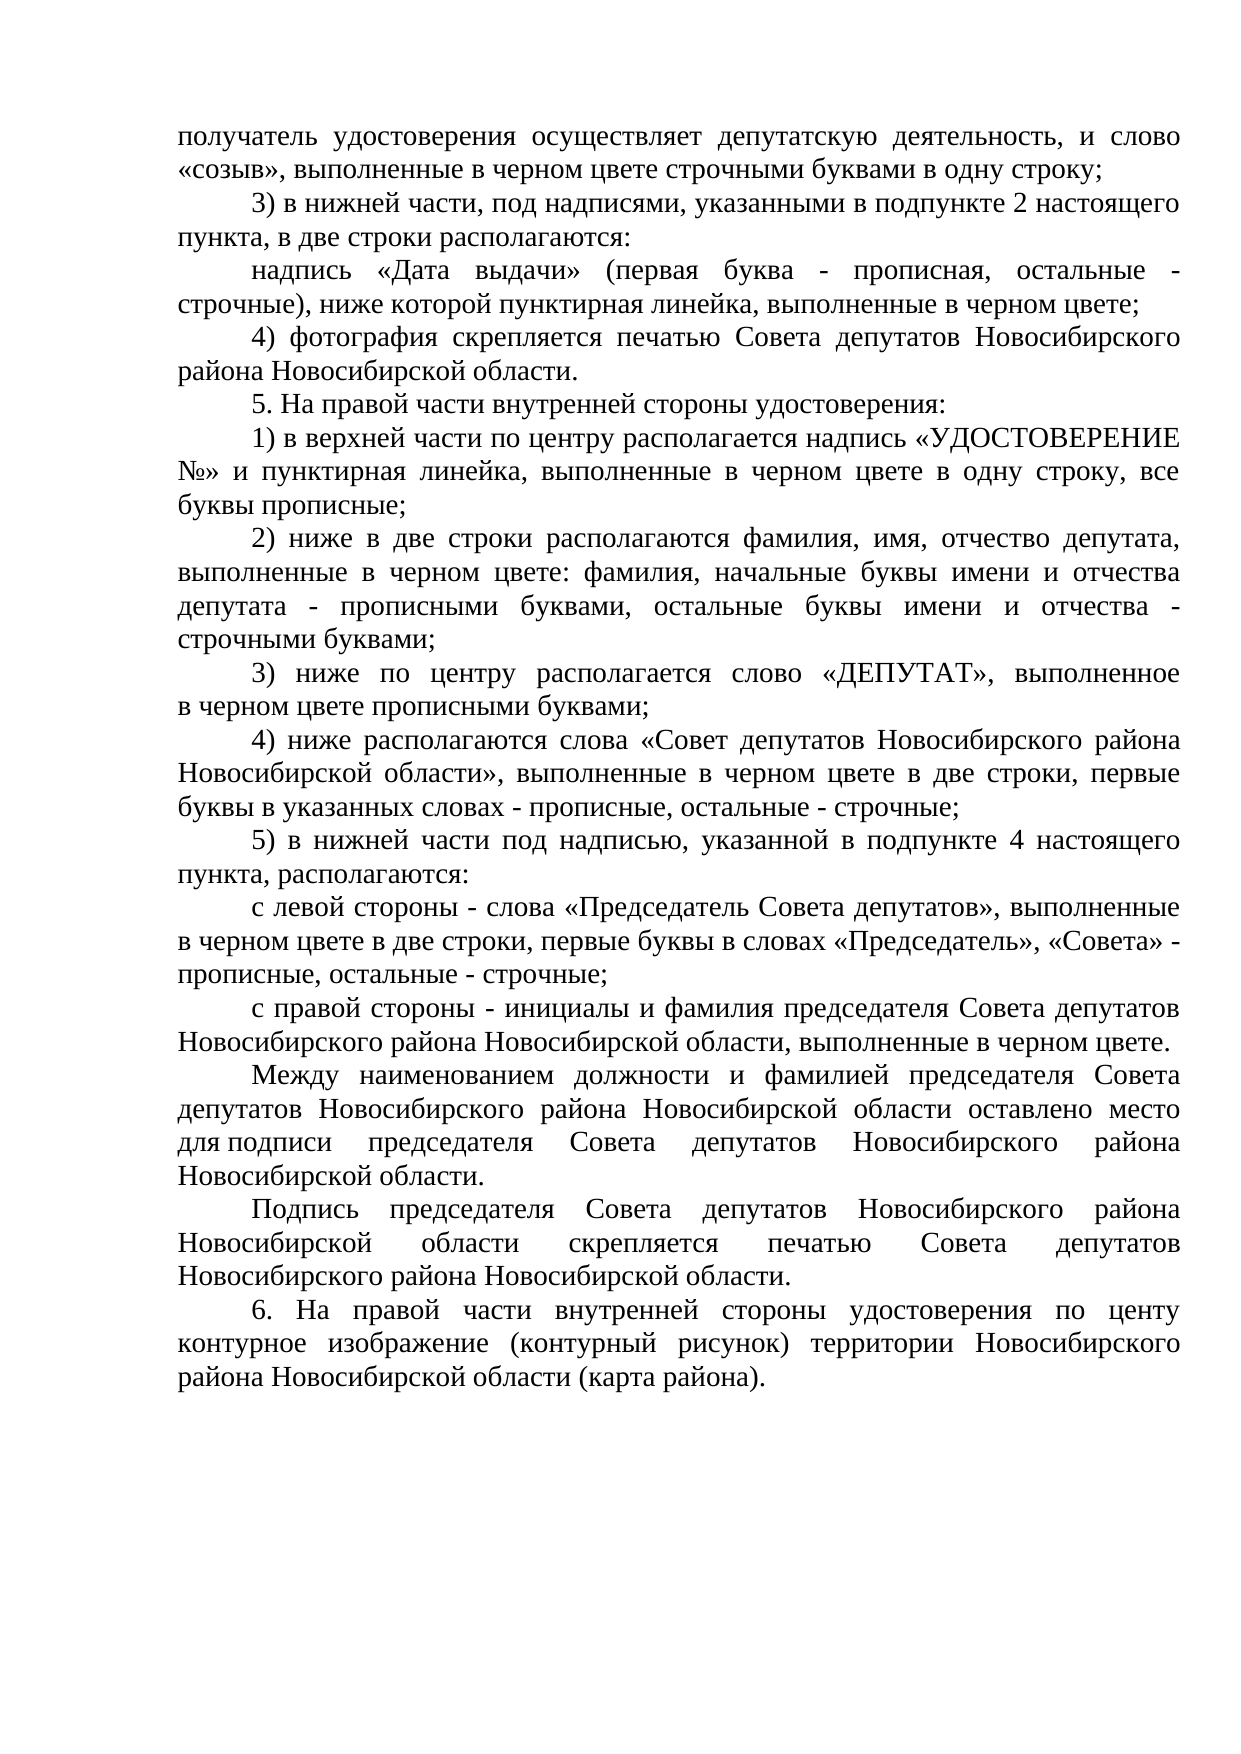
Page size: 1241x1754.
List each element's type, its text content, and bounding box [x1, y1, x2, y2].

text Между наименованием должности и фамилией председателя Совета депутатов Новосибирского района Новосибирской области оставлено место для подписи председателя Совета депутатов Новосибирского района Новосибирской области. [177, 1057, 1181, 1191]
text 6. На правой части внутренней стороны удостоверения по центу контурное изображение (контурный рисунок) территории Новосибирского района Новосибирской области (карта района). [177, 1292, 1181, 1393]
text Подпись председателя Совета депутатов Новосибирского района Новосибирской области скрепляется печатью Совета депутатов Новосибирского района Новосибирской области. [177, 1191, 1181, 1292]
text надпись «Дата выдачи» (первая буква - прописная, остальные - строчные), ниже которой пунктирная линейка, выполненные в черном цвете; [177, 252, 1181, 319]
text 5) в нижней части под надписью, указанной в подпункте 4 настоящего пункта, располагаются: [177, 822, 1181, 889]
text 5. На правой части внутренней стороны удостоверения: [177, 386, 1181, 420]
text 3) ниже по центру располагается слово «ДЕПУТАТ», выполненное в черном цвете прописными буквами; [177, 655, 1181, 722]
text 4) фотография скрепляется печатью Совета депутатов Новосибирского района Новосибирской области. [177, 319, 1181, 386]
text 1) в верхней части по центру располагается надпись «УДОСТОВЕРЕНИЕ №» и пунктирная линейка, выполненные в черном цвете в одну строку, все буквы прописные; [177, 420, 1181, 521]
text с левой стороны - слова «Председатель Совета депутатов», выполненные в черном цвете в две строки, первые буквы в словах «Председатель», «Совета» - прописные, остальные - строчные; [177, 889, 1181, 990]
text 2) ниже в две строки располагаются фамилия, имя, отчество депутата, выполненные в черном цвете: фамилия, начальные буквы имени и отчества депутата - прописными буквами, остальные буквы имени и отчества - строчными буквами; [177, 521, 1181, 655]
text 3) в нижней части, под надписями, указанными в подпункте 2 настоящего пункта, в две строки располагаются: [177, 185, 1181, 252]
text 4) ниже располагаются слова «Совет депутатов Новосибирского района Новосибирской области», выполненные в черном цвете в две строки, первые буквы в указанных словах - прописные, остальные - строчные; [177, 722, 1181, 822]
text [177, 118, 1181, 185]
text с правой стороны - инициалы и фамилия председателя Совета депутатов Новосибирского района Новосибирской области, выполненные в черном цвете. [177, 990, 1181, 1057]
